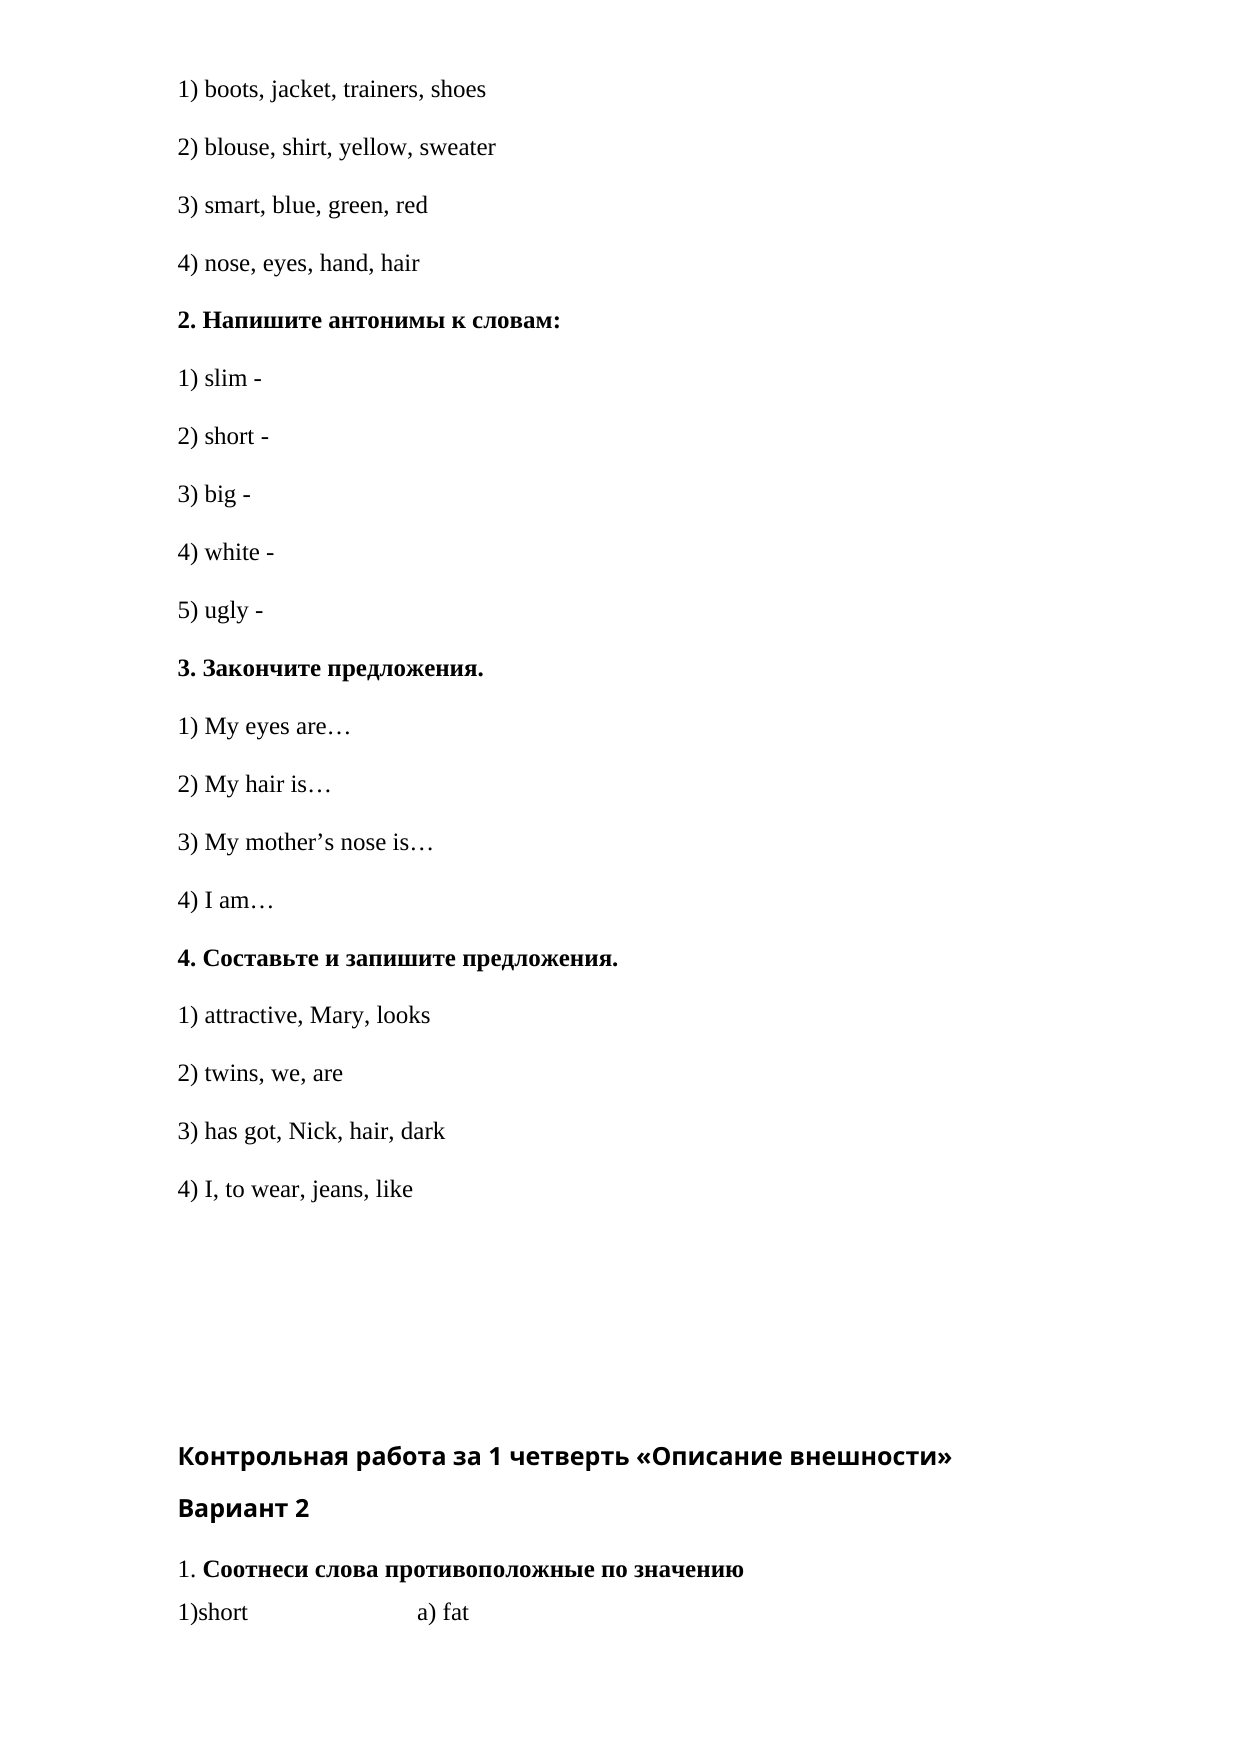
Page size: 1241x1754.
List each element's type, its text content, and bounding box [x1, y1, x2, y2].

text 4) I am… [177, 885, 1152, 913]
text 4) white - [177, 537, 1152, 566]
text 4. Составьте и запишите предложения. [177, 943, 1152, 971]
text 3) My mother’s nose is… [177, 827, 1152, 856]
text 3) big - [177, 479, 1152, 508]
text 3) smart, blue, green, red [177, 190, 1152, 218]
text 4) I, to wear, jeans, like [177, 1174, 1152, 1203]
text 2) short - [177, 421, 1152, 450]
text 2) blouse, shirt, yellow, sweater [177, 132, 1152, 161]
text 1) boots, jacket, trainers, shoes [177, 74, 1152, 103]
text 1) attractive, Mary, looks [177, 1001, 1152, 1029]
text 3) has got, Nick, hair, dark [177, 1116, 1152, 1145]
text 1)short a) fat [177, 1597, 1152, 1626]
text 2) My hair is… [177, 769, 1152, 798]
text 1) slim - [177, 363, 1152, 392]
text 5) ugly - [177, 595, 1152, 624]
text Вариант 2 [177, 1491, 1152, 1524]
text 1) My eyes are… [177, 711, 1152, 740]
text 4) nose, eyes, hand, hair [177, 248, 1152, 276]
text Контрольная работа за 1 четверть «Описание внешности» [177, 1439, 1152, 1473]
text 3. Закончите предложения. [177, 653, 1152, 682]
text 2) twins, we, are [177, 1058, 1152, 1087]
text 2. Напишите антонимы к словам: [177, 306, 1152, 334]
text 1. Соотнеси слова противоположные по значению [177, 1554, 1152, 1583]
